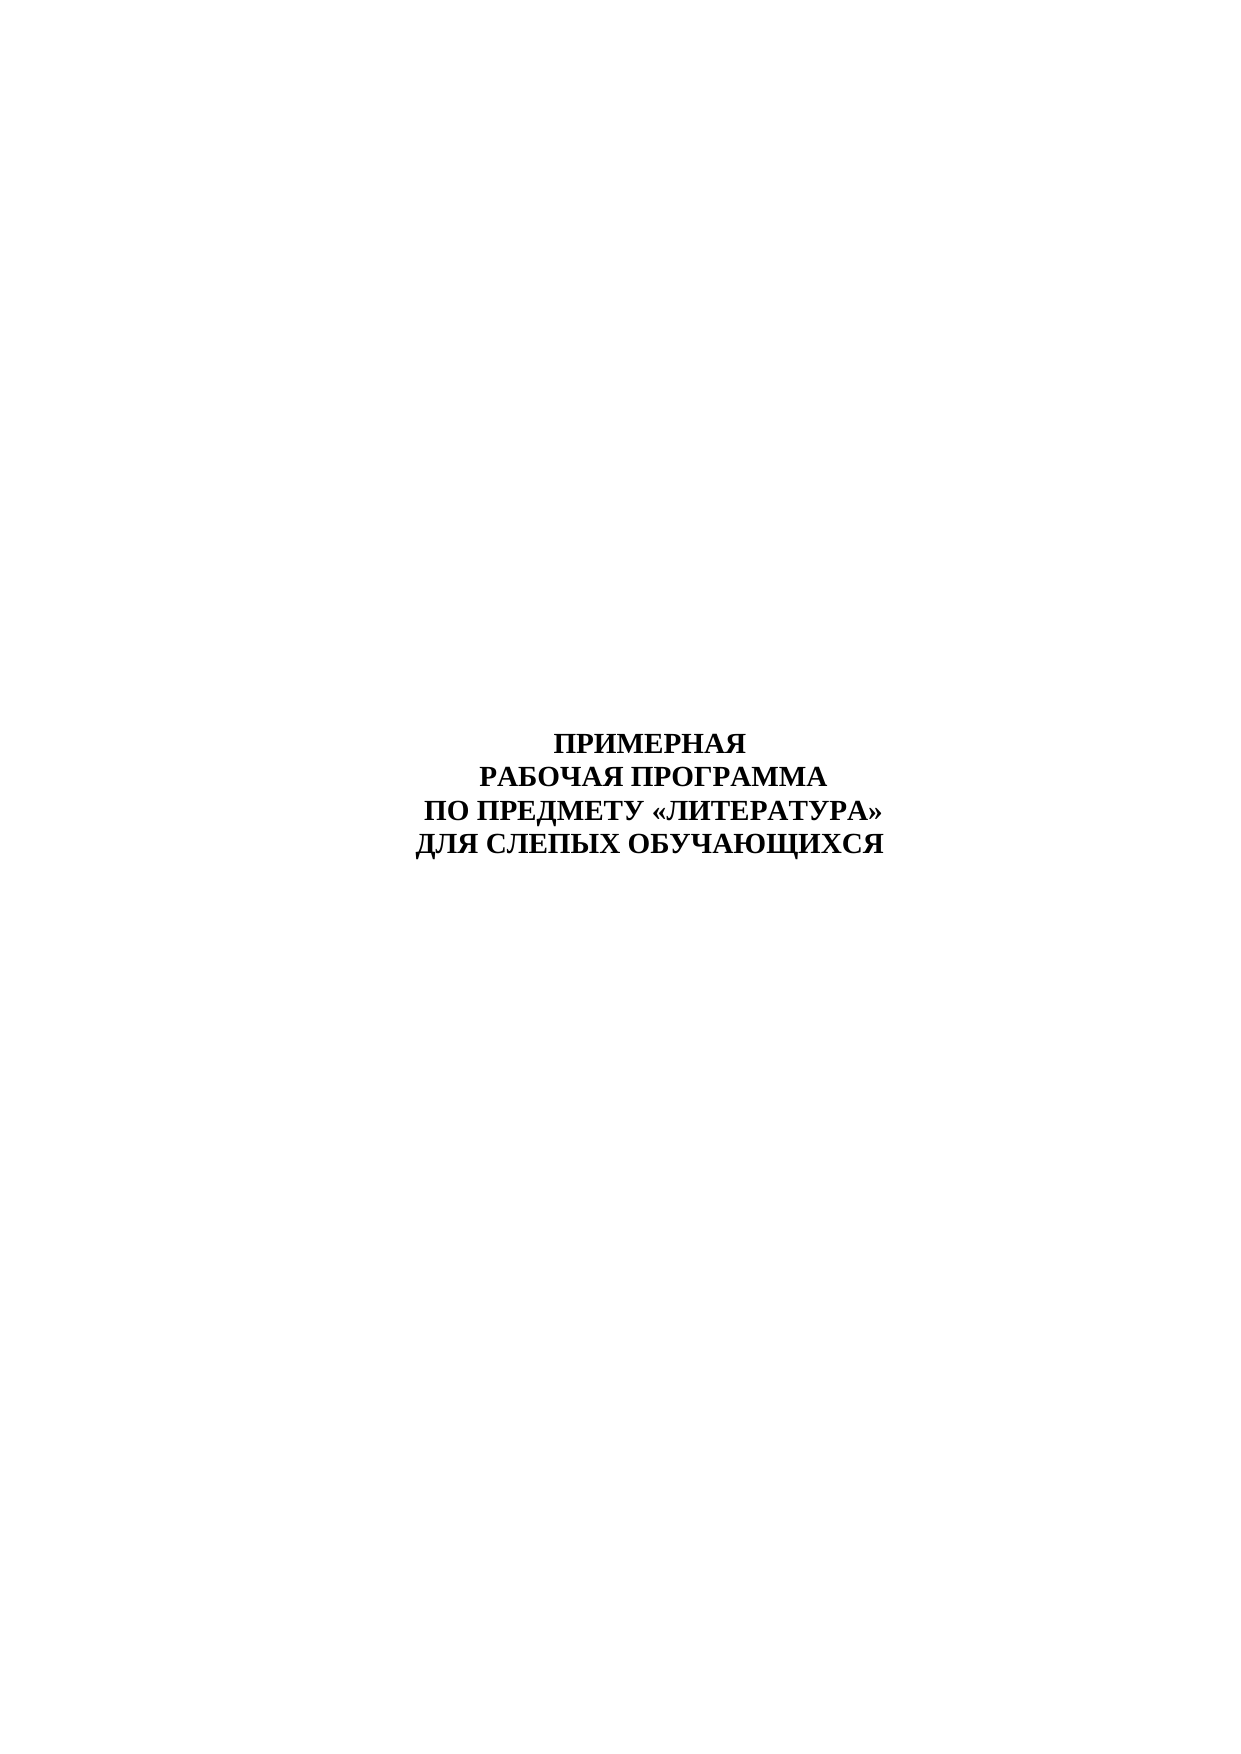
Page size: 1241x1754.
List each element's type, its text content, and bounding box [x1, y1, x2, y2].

text ПО ПРЕДМЕТУ «ЛИТЕРАТУРА» [148, 793, 1152, 827]
text ПРИМЕРНАЯ [148, 726, 1152, 759]
text РАБОЧАЯ ПРОГРАММА [148, 759, 1152, 793]
text ДЛЯ СЛЕПЫХ ОБУЧАЮЩИХСЯ [148, 827, 1152, 860]
